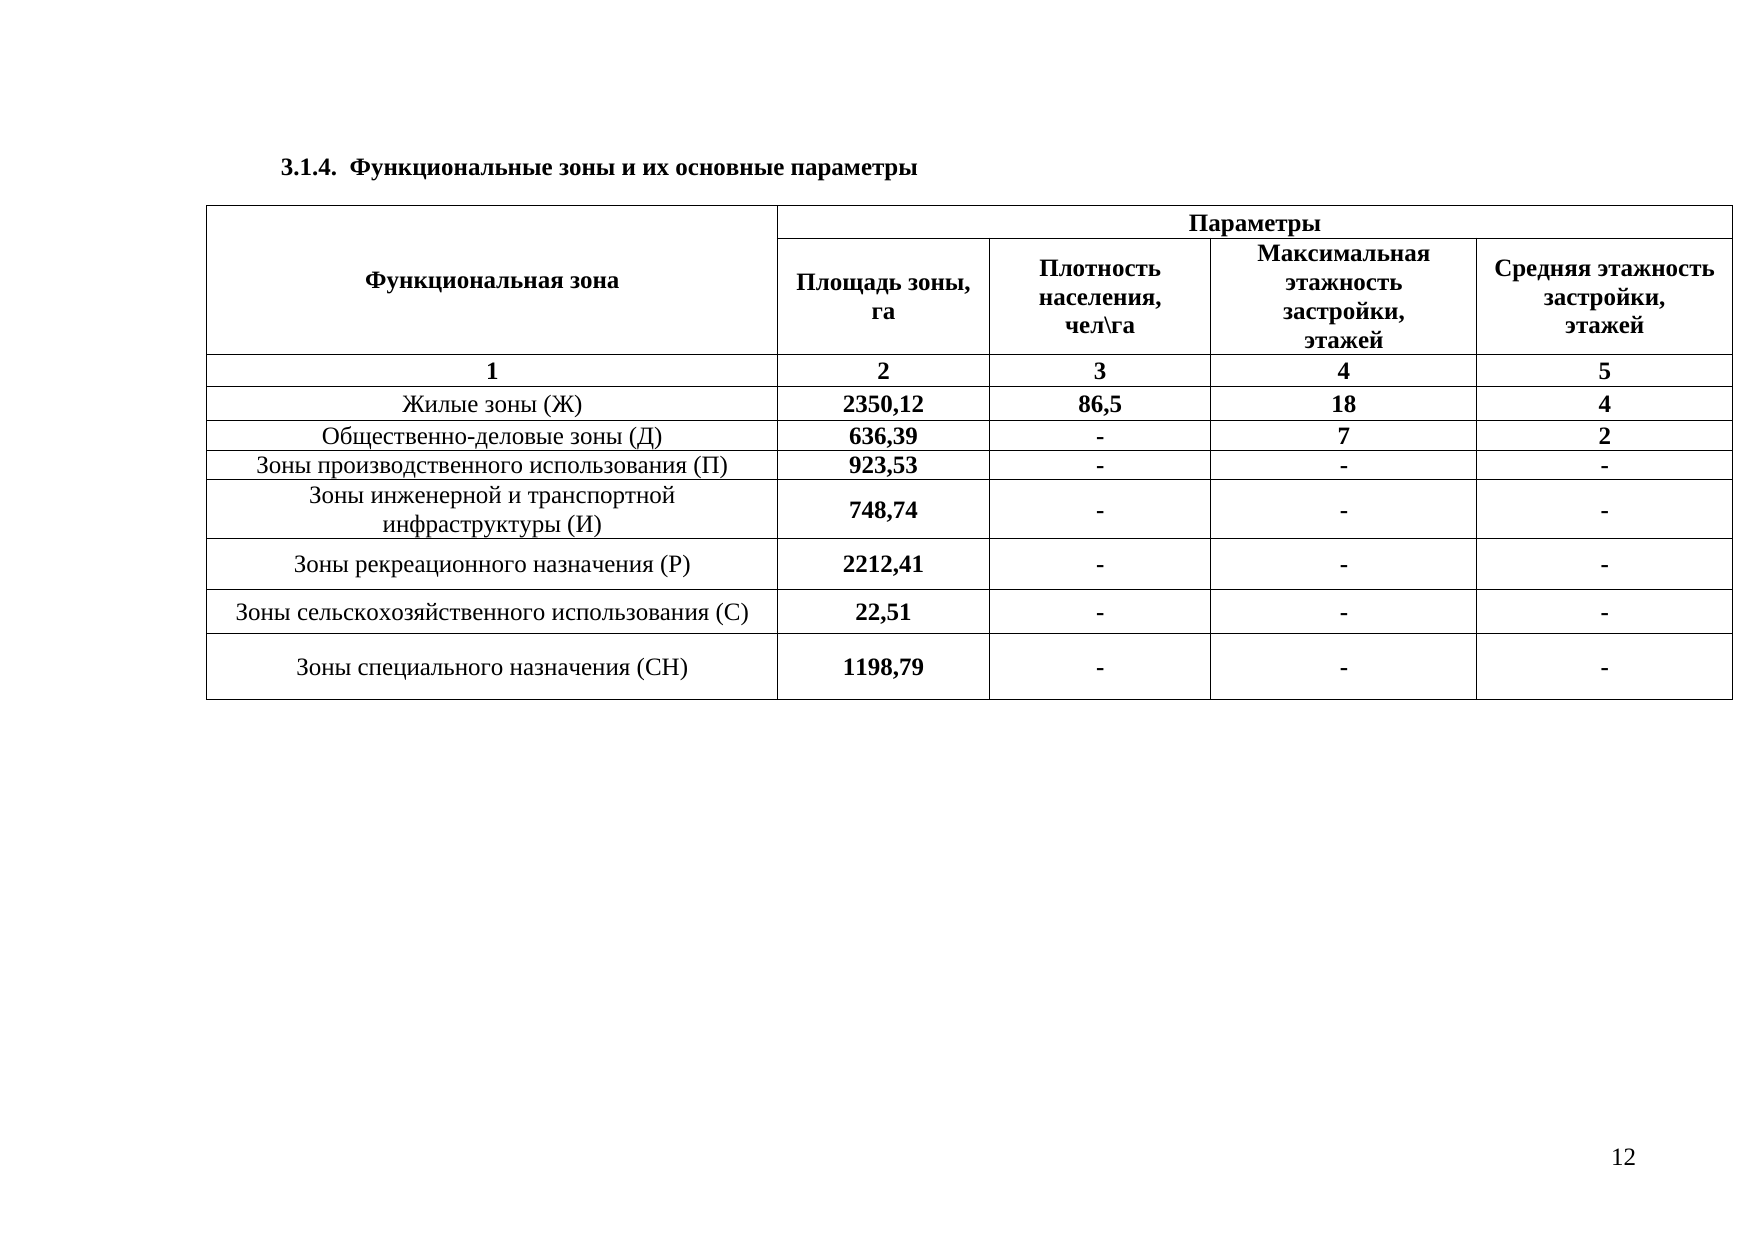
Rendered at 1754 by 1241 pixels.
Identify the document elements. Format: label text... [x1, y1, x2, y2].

table_cell - [990, 590, 1210, 633]
table_cell Жилые зоны (Ж) [207, 387, 777, 420]
table_cell - [1211, 480, 1476, 538]
table_header Параметры [778, 206, 1732, 237]
table_cell - [990, 480, 1210, 538]
table_cell - [1211, 451, 1476, 479]
table_cell Общественно-деловые зоны (Д) [207, 421, 777, 449]
table_cell 86,5 [990, 387, 1210, 420]
table_cell Плотность населения, чел\га [990, 239, 1210, 353]
table_cell 1 [207, 355, 777, 386]
table_cell Зоны инженерной и транспортной инфраструктуры (И) [207, 480, 777, 538]
table_cell Площадь зоны, га [778, 239, 989, 353]
table_cell - [1477, 590, 1732, 633]
table_cell 4 [1211, 355, 1476, 386]
table_cell 5 [1477, 355, 1732, 386]
table_cell - [1211, 539, 1476, 589]
table_cell Зоны рекреационного назначения (Р) [207, 539, 777, 589]
table_cell 923,53 [778, 451, 989, 479]
table_cell 1198,79 [778, 634, 989, 699]
table_cell 2212,41 [778, 539, 989, 589]
table_cell - [1477, 480, 1732, 538]
table_cell - [990, 421, 1210, 449]
table_cell Зоны производственного использования (П) [207, 451, 777, 479]
table_cell - [1477, 539, 1732, 589]
table_cell - [1211, 634, 1476, 699]
text 3.1.4. Функциональные зоны и их основные параметры [222, 152, 1636, 180]
table_cell 748,74 [778, 480, 989, 538]
table_cell Средняя этажность застройки, этажей [1477, 239, 1732, 353]
table_cell 4 [1477, 387, 1732, 420]
table_cell 7 [1211, 421, 1476, 449]
table_cell Максимальная этажность застройки, этажей [1211, 239, 1476, 353]
table_cell 2 [778, 355, 989, 386]
table_cell - [990, 451, 1210, 479]
table_cell - [1477, 451, 1732, 479]
table_cell 18 [1211, 387, 1476, 420]
table_cell - [990, 539, 1210, 589]
table_cell 3 [990, 355, 1210, 386]
table_cell Зоны сельскохозяйственного использования (С) [207, 590, 777, 633]
table_cell 2 [1477, 421, 1732, 449]
table_header Функциональная зона [207, 206, 777, 353]
table_cell 2350,12 [778, 387, 989, 420]
table_cell - [990, 634, 1210, 699]
table_cell Зоны специального назначения (СН) [207, 634, 777, 699]
table_cell - [1477, 634, 1732, 699]
table_cell - [1211, 590, 1476, 633]
table_cell 22,51 [778, 590, 989, 633]
table_cell 636,39 [778, 421, 989, 449]
